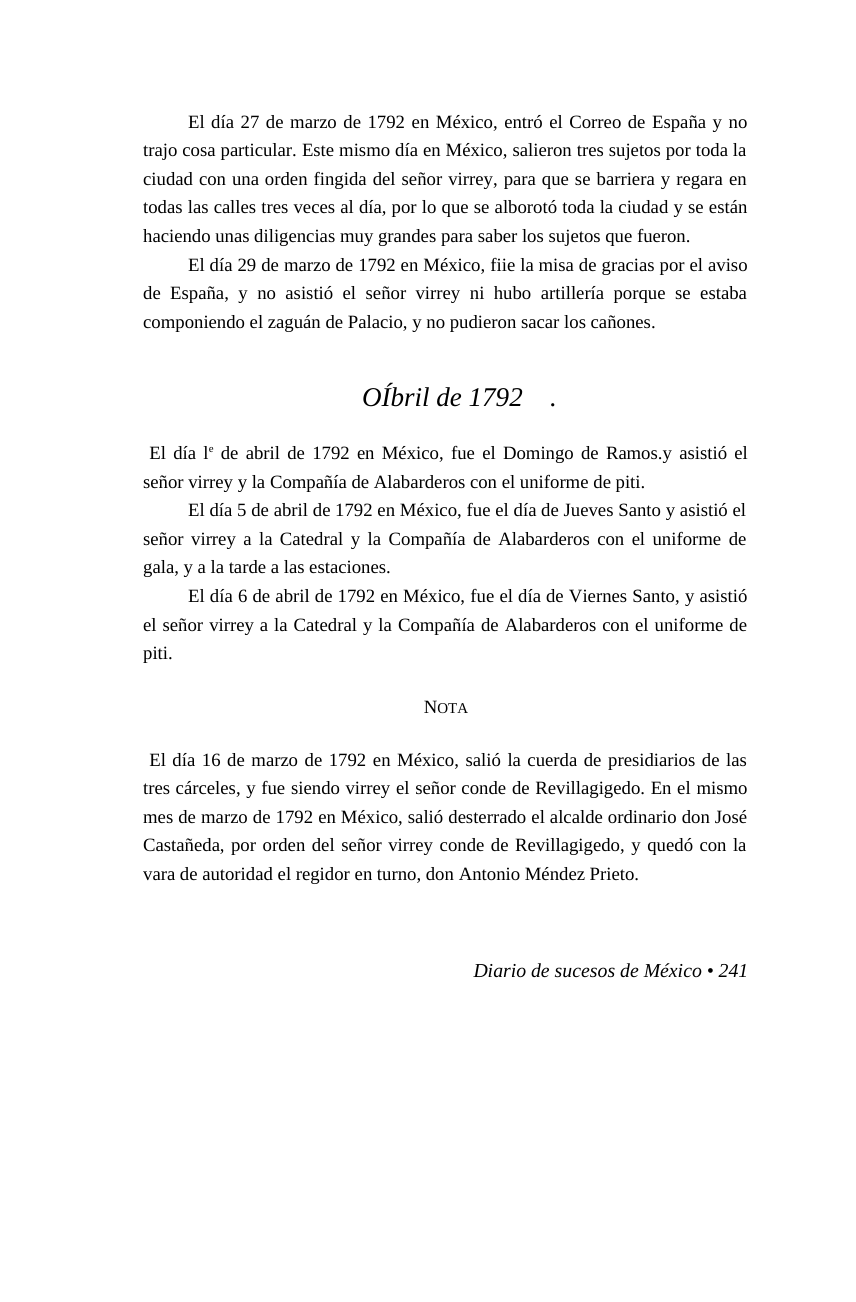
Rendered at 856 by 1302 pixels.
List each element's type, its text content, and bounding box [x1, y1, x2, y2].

text El día 27 de marzo de 1792 en México, entró el Correo de España y no trajo cosa particular. Este mismo día en México, salieron tres sujetos por toda la ciudad con una orden fingida del señor virrey, para que se barriera y regara en todas las calles tres veces al día, por lo que se alborotó toda la ciudad y se están haciendo unas diligencias muy grandes para saber los sujetos que fueron. [143, 106, 748, 248]
text Diario de sucesos de México • 241 [143, 962, 748, 981]
text OÍbril de 1792 . [362, 385, 748, 412]
text El día 6 de abril de 1792 en México, fue el día de Viernes Santo, y asistió el señor virrey a la Catedral y la Compañía de Alabarderos con el uniforme de piti. [143, 579, 748, 665]
text El día 5 de abril de 1792 en México, fue el día de Jueves Santo y asistió el señor virrey a la Catedral y la Compañía de Alabarderos con el uniforme de gala, y a la tarde a las estaciones. [143, 494, 748, 579]
text El día 29 de marzo de 1792 en México, fiie la misa de gracias por el aviso de España, y no asistió el señor virrey ni hubo artillería porque se estaba componiendo el zaguán de Palacio, y no pudieron sacar los cañones. [143, 248, 748, 334]
text El día le de abril de 1792 en México, fue el Domingo de Ramos.y asistió el señor virrey y la Compañía de Alabarderos con el uniforme de piti. [143, 437, 748, 494]
text Nota [143, 698, 748, 717]
text El día 16 de marzo de 1792 en México, salió la cuerda de presidiarios de las tres cárceles, y fue siendo virrey el señor conde de Revillagigedo. En el mismo mes de marzo de 1792 en México, salió desterrado el alcalde ordinario don José Castañeda, por orden del señor virrey conde de Revillagigedo, y quedó con la vara de autoridad el regidor en turno, don Antonio Méndez Prieto. [143, 743, 748, 886]
